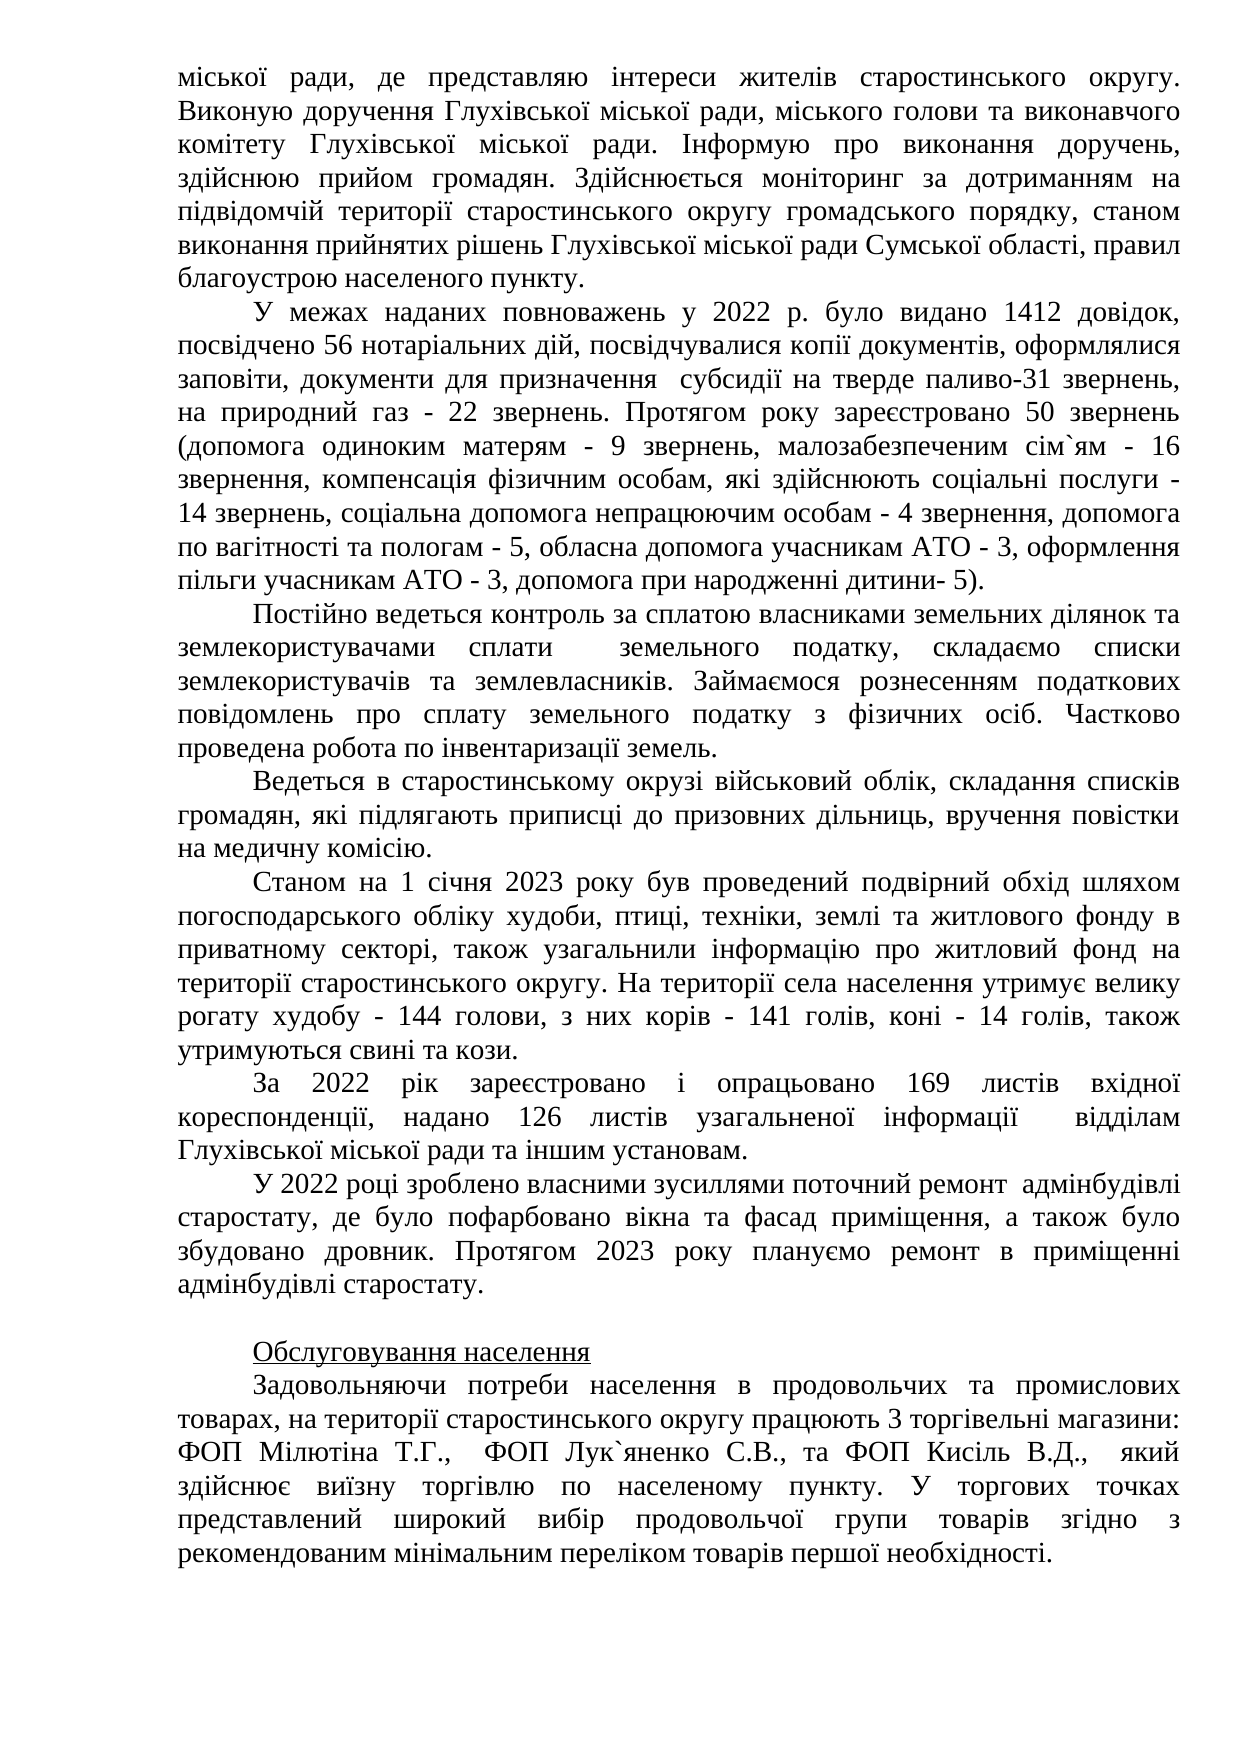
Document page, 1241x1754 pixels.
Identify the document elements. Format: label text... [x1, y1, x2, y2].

text За 2022 рік зареєстровано і опрацьовано 169 листів вхідної кореспонденції, надано 126 листів узагальненої інформації відділам Глухівської міської ради та іншим установам. [177, 1065, 1181, 1166]
text Постійно ведеться контроль за сплатою власниками земельних ділянок та землекористувачами сплати земельного податку, складаємо списки землекористувачів та землевласників. Займаємося рознесенням податкових повідомлень про сплату земельного податку з фізичних осіб. Частково проведена робота по інвентаризації земель. [177, 596, 1181, 763]
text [177, 59, 1181, 294]
text Ведеться в старостинському окрузі військовий облік, складання списків громадян, які підлягають приписці до призовних дільниць, вручення повістки на медичну комісію. [177, 763, 1181, 864]
text Задовольняючи потреби населення в продовольчих та промислових товарах, на території старостинського округу працюють 3 торгівельні магазини: ФОП Мілютіна Т.Г., ФОП Лук`яненко С.В., та ФОП Кисіль В.Д., який здійснює виїзну торгівлю по населеному пункту. У торгових точках представлений широкий вибір продовольчої групи товарів згідно з рекомендованим мінімальним переліком товарів першої необхідності. [177, 1367, 1181, 1568]
text У 2022 році зроблено власними зусиллями поточний ремонт адмінбудівлі старостату, де було пофарбовано вікна та фасад приміщення, а також було збудовано дровник. Протягом 2023 року плануємо ремонт в приміщенні адмінбудівлі старостату. [177, 1166, 1181, 1300]
text У межах наданих повноважень у 2022 р. було видано 1412 довідок, посвідчено 56 нотаріальних дій, посвідчувалися копії документів, оформлялися заповіти, документи для призначення субсидії на тверде паливо-31 звернень, на природний газ - 22 звернень. Протягом року зареєстровано 50 звернень (допомога одиноким матерям - 9 звернень, малозабезпеченим сім`ям - 16 звернення, компенсація фізичним особам, які здійснюють соціальні послуги - 14 звернень, соціальна допомога непрацюючим особам - 4 звернення, допомога по вагітності та пологам - 5, обласна допомога учасникам АТО - 3, оформлення пільги учасникам АТО - 3, допомога при народженні дитини- 5). [177, 294, 1181, 596]
text Станом на 1 січня 2023 року був проведений подвірний обхід шляхом погосподарського обліку худоби, птиці, техніки, землі та житлового фонду в приватному секторі, також узагальнили інформацію про житловий фонд на території старостинського округу. На території села населення утримує велику рогату худобу - 144 голови, з них корів - 141 голів, коні - 14 голів, також утримуються свині та кози. [177, 864, 1181, 1065]
text Обслуговування населення [177, 1334, 1181, 1367]
